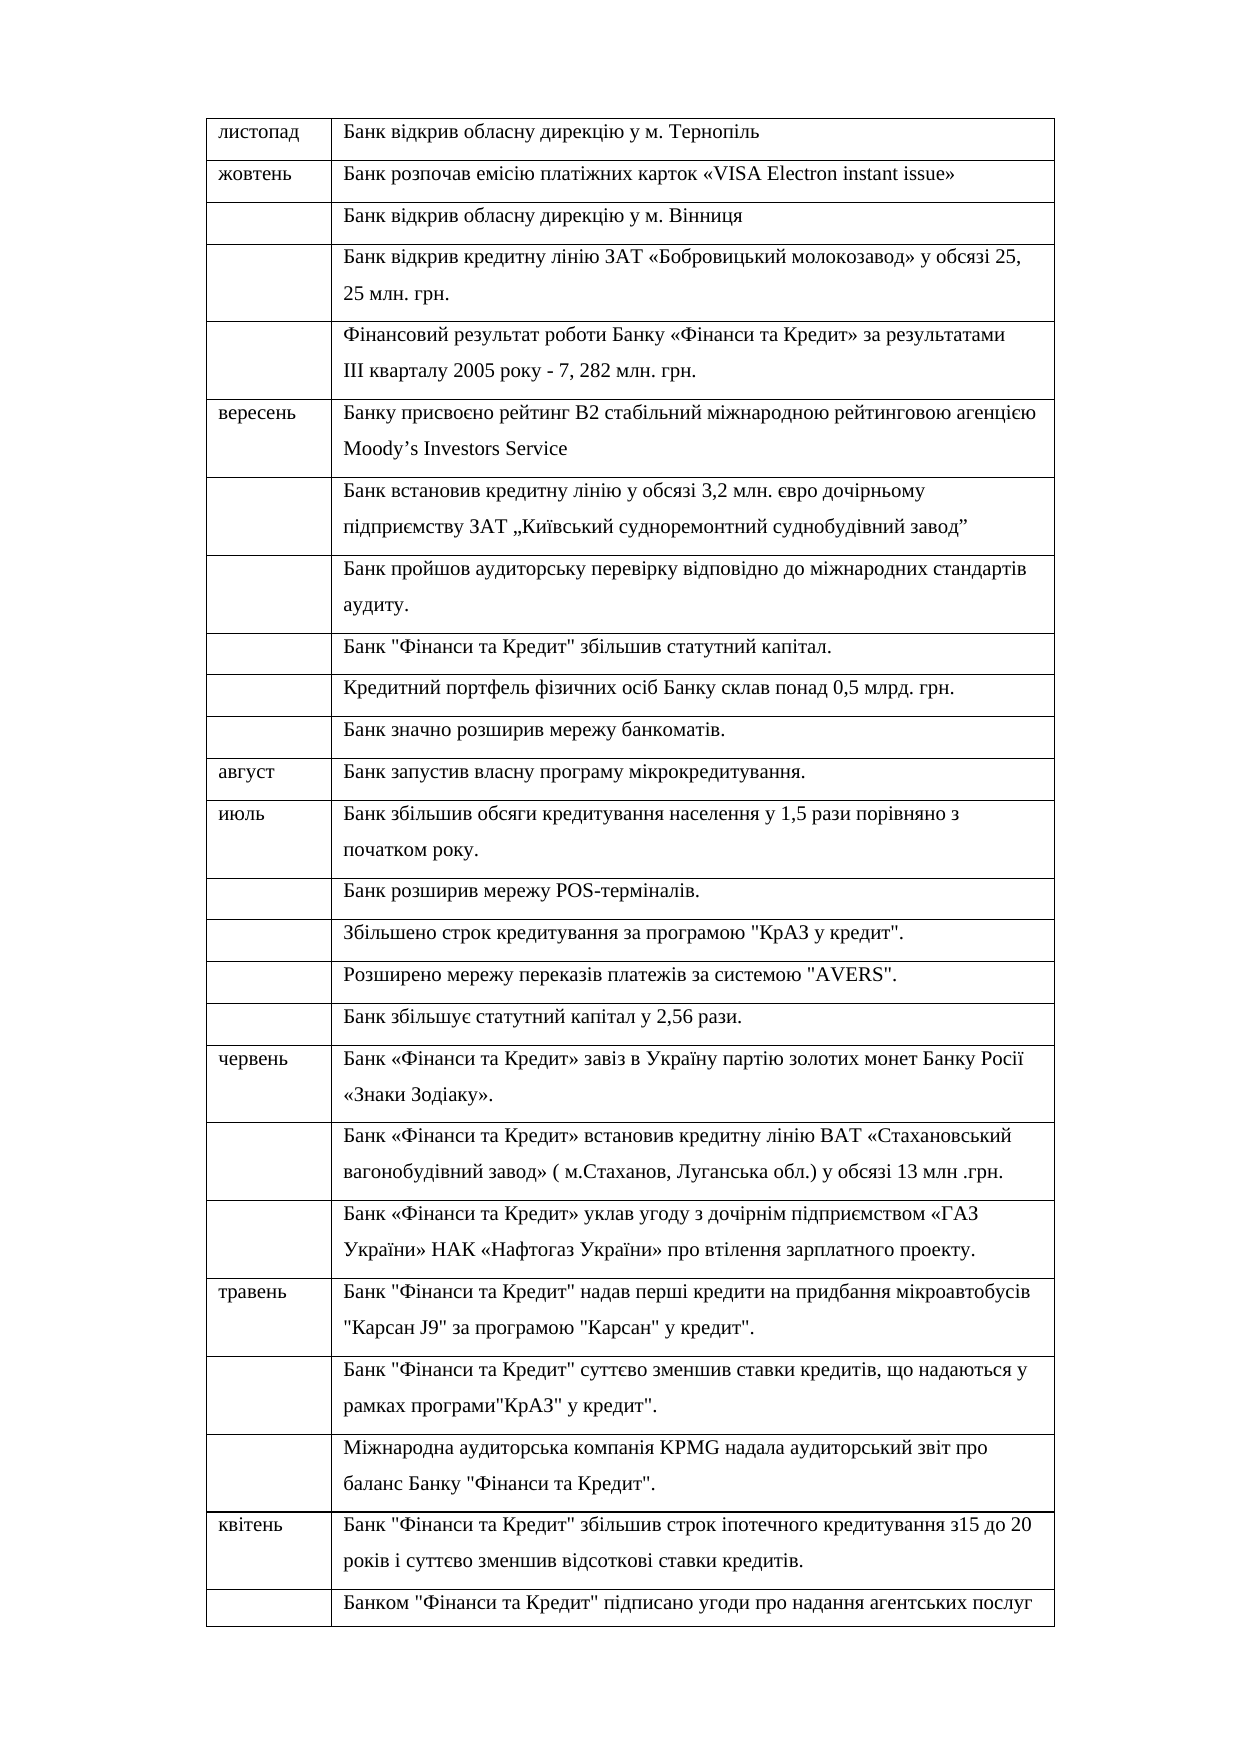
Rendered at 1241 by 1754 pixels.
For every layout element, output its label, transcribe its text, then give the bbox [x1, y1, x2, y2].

table_cell [207, 879, 331, 919]
table_cell [207, 1123, 331, 1200]
table_cell [207, 920, 331, 961]
table_cell Розширено мережу переказів платежів за системою "AVERS". [332, 962, 1054, 1003]
table_cell [207, 717, 331, 758]
table_cell [207, 1590, 331, 1626]
table_cell [207, 1435, 331, 1511]
table_cell Банку присвоєно рейтинг B2 стабільний міжнародною рейтинговою агенцією Moody’s Investors Service [332, 400, 1054, 477]
table_cell Банк "Фінанси та Кредит" суттєво зменшив ставки кредитів, що надаються у рамках програми"КрАЗ" у кредит". [332, 1357, 1054, 1433]
table_cell [207, 322, 331, 399]
table_cell [207, 556, 331, 632]
table_cell квітень [207, 1513, 331, 1589]
table_cell Банк «Фінанси та Кредит» встановив кредитну лінію ВАТ «Стахановський вагонобудівний завод» ( м.Стаханов, Луганська обл.) у обсязі 13 млн .грн. [332, 1123, 1054, 1200]
table_cell Банк запустив власну програму мікрокредитування. [332, 759, 1054, 799]
table_cell Банк встановив кредитну лінію у обсязі 3,2 млн. євро дочірньому підприємству ЗАТ „Київський судноремонтний суднобудівний завод” [332, 478, 1054, 555]
table_cell червень [207, 1046, 331, 1122]
table_cell [207, 245, 331, 321]
table_cell [207, 1004, 331, 1044]
table_cell вересень [207, 400, 331, 477]
table_cell Банк відкрив обласну дирекцію у м. Тернопіль [332, 119, 1054, 160]
table_cell август [207, 759, 331, 799]
table_cell Банк "Фінанси та Кредит" збільшив строк іпотечного кредитування з15 до 20 років і суттєво зменшив відсоткові ставки кредитів. [332, 1513, 1054, 1589]
table_cell Банк розширив мережу POS-терміналів. [332, 879, 1054, 919]
table_cell Міжнародна аудиторська компанія KPMG надала аудиторський звіт про баланс Банку "Фінанси та Кредит". [332, 1435, 1054, 1511]
table_cell [207, 1357, 331, 1433]
table_cell Банк відкрив кредитну лінію ЗАТ «Бобровицький молокозавод» у обсязі 25, 25 млн. грн. [332, 245, 1054, 321]
table_cell Фінансовий результат роботи Банку «Фінанси та Кредит» за результатами III кварталу 2005 року - 7, 282 млн. грн. [332, 322, 1054, 399]
table_cell [207, 675, 331, 716]
table_cell Банк "Фінанси та Кредит" збільшив статутний капітал. [332, 634, 1054, 674]
table_cell Банк значно розширив мережу банкоматів. [332, 717, 1054, 758]
table_cell Банк "Фінанси та Кредит" надав перші кредити на придбання мікроавтобусів "Карсан J9" за програмою "Карсан" у кредит". [332, 1279, 1054, 1356]
table_cell жовтень [207, 161, 331, 202]
table_cell Банк розпочав емісію платіжних карток «VISA Electron instant issue» [332, 161, 1054, 202]
table_cell июль [207, 801, 331, 877]
table_cell Банк збільшує статутний капітал у 2,56 рази. [332, 1004, 1054, 1044]
table_cell листопад [207, 119, 331, 160]
table_cell Банк відкрив обласну дирекцію у м. Вінниця [332, 203, 1054, 243]
table_cell Кредитний портфель фізичних осіб Банку склав понад 0,5 млрд. грн. [332, 675, 1054, 716]
table_cell [207, 962, 331, 1003]
table_cell Збільшено строк кредитування за програмою "КрАЗ у кредит". [332, 920, 1054, 961]
table_cell [207, 203, 331, 243]
table_cell Банк «Фінанси та Кредит» уклав угоду з дочірнім підприємством «ГАЗ України» НАК «Нафтогаз України» про втілення зарплатного проекту. [332, 1201, 1054, 1278]
table_cell Банк пройшов аудиторську перевірку відповідно до міжнародних стандартів аудиту. [332, 556, 1054, 632]
table_cell [207, 478, 331, 555]
table_cell Банк збільшив обсяги кредитування населення у 1,5 рази порівняно з початком року. [332, 801, 1054, 877]
table_cell Банк «Фінанси та Кредит» завіз в Україну партію золотих монет Банку Росії «Знаки Зодіаку». [332, 1046, 1054, 1122]
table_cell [332, 1590, 1054, 1626]
table_cell травень [207, 1279, 331, 1356]
table_cell [207, 1201, 331, 1278]
table_cell [207, 634, 331, 674]
